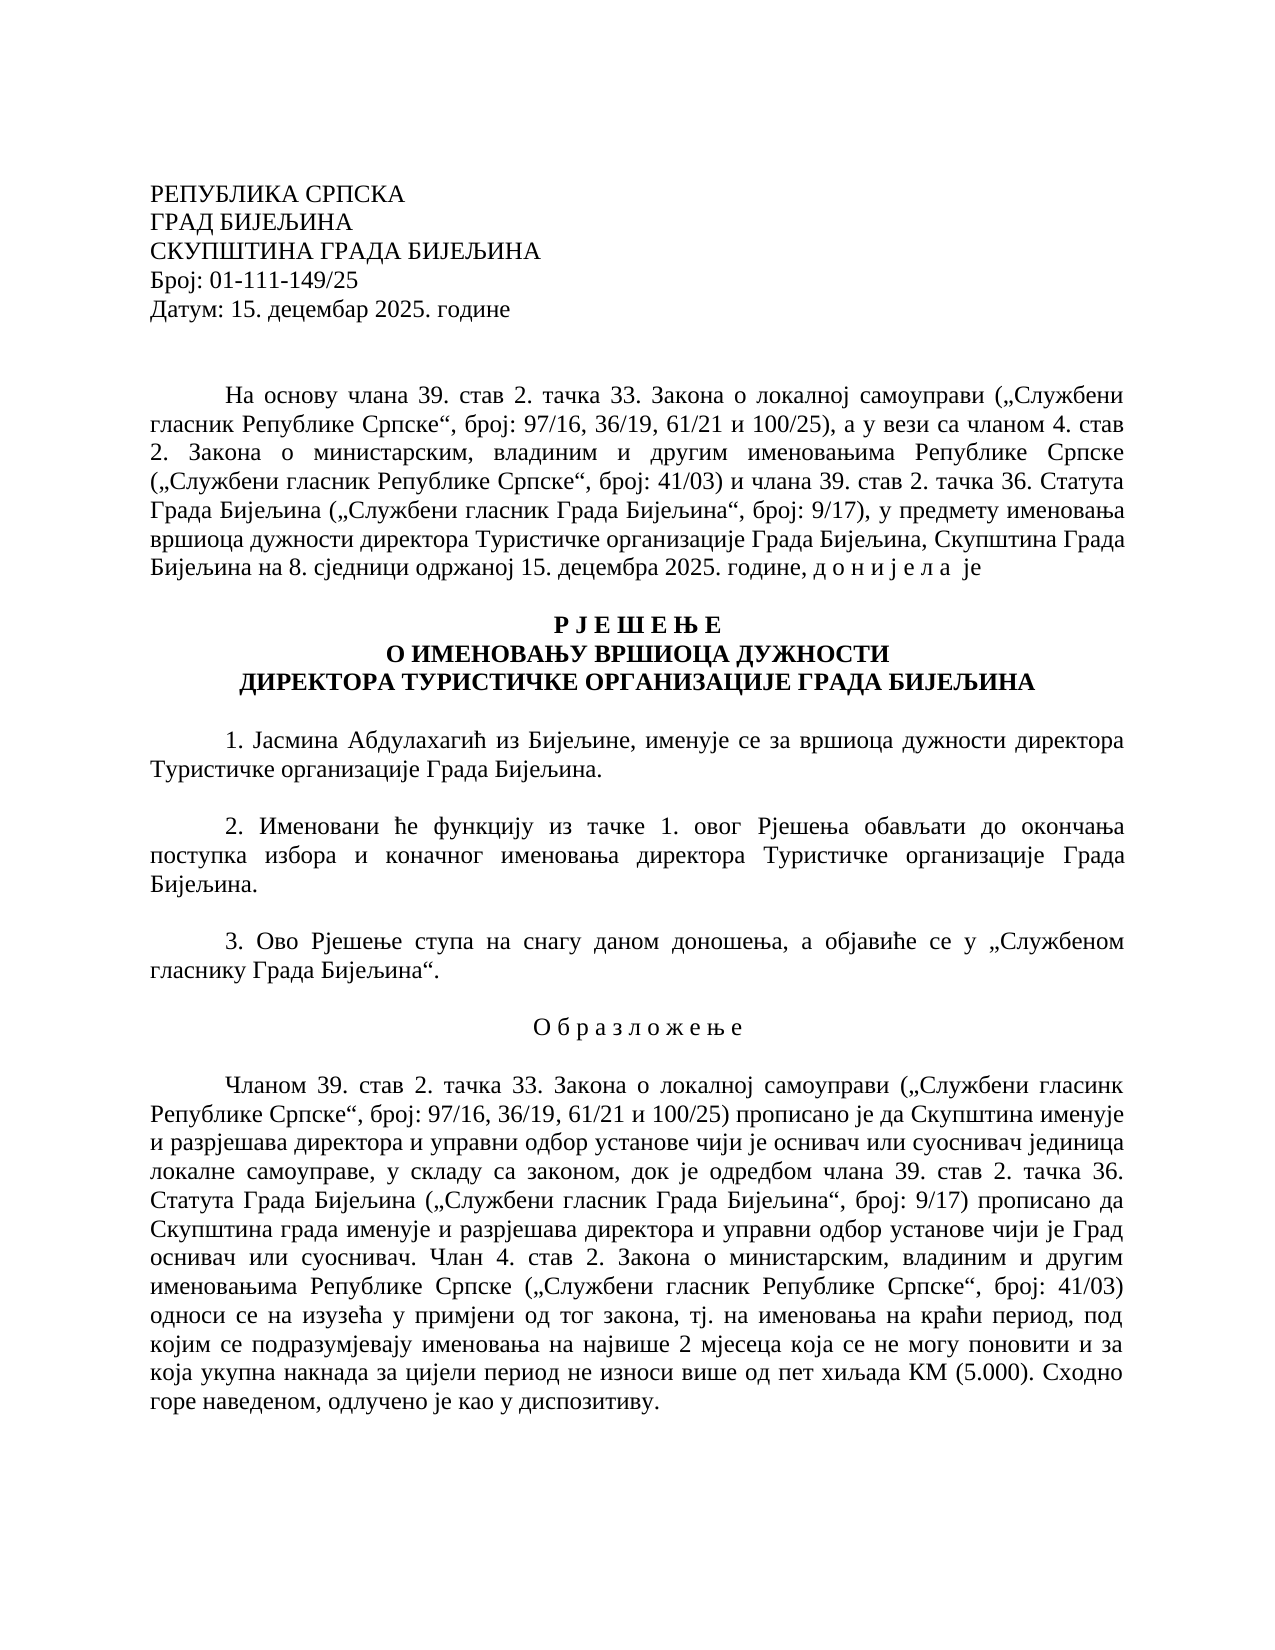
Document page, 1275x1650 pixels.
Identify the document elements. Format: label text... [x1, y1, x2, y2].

text РЕПУБЛИКА СРПСКА [150, 179, 1125, 207]
text 1. Јасмина Абдулахагић из Бијељине, именује се за вршиоца дужности директора Туристичке организације Града Бијељина. [150, 725, 1125, 782]
text О б р а з л о ж е њ е [150, 1012, 1125, 1041]
text Чланом 39. став 2. тачка 33. Закона о локалној самоуправи („Службени гласинк Републике Српске“, број: 97/16, 36/19, 61/21 и 100/25) прописано је да Скупштина именује и разрјешава директора и управни одбор установе чији је оснивач или суоснивач јединица локалне самоуправе, у складу са законом, док је одредбом члана 39. став 2. тачка 36. Статута Града Бијељина („Службени гласник Града Бијељина“, број: 9/17) прописано да Скупштина града именује и разрјешава директора и управни одбор установе чији је Град оснивач или суоснивач. Члан 4. став 2. Закона о министарским, владиним и другим именовањима Републике Српске („Службени гласник Републике Српске“, број: 41/03) односи се на изузећа у примјени од тог закона, тј. на именовања на краћи период, под којим се подразумјевају именовања на највише 2 мјесеца која се не могу поновити и за која укупна накнада за цијели период не износи више од пет хиљада КМ (5.000). Сходно горе наведеном, одлучено је као у диспозитиву. [150, 1070, 1125, 1415]
text На основу члана 39. став 2. тачка 33. Закона о локалној самоуправи („Службени гласник Републике Српске“, број: 97/16, 36/19, 61/21 и 100/25), а у вези са чланом 4. став 2. Закона о министарским, владиним и другим именовањима Републике Српске („Службени гласник Републике Српске“, број: 41/03) и члана 39. став 2. тачка 36. Статута Града Бијељина („Службени гласник Града Бијељина“, број: 9/17), у предмету именовања вршиоца дужности директора Туристичке организације Града Бијељина, Скупштина Града Бијељина на 8. сједници одржаној 15. децембра 2025. године, д о н и ј е л а је [150, 380, 1125, 581]
text 2. Именовани ће функцију из тачке 1. овог Рјешења обављати до окончања поступка избора и коначног именовања директора Туристичке организације Града Бијељина. [150, 811, 1125, 897]
text ДИРЕКТОРА ТУРИСТИЧКЕ ОРГАНИЗАЦИЈЕ ГРАДА БИЈЕЉИНА [150, 667, 1125, 696]
text Датум: 15. децембар 2025. године [150, 294, 1125, 322]
text О ИМЕНОВАЊУ ВРШИОЦА ДУЖНОСТИ [150, 639, 1125, 667]
text Број: 01-111-149/25 [150, 265, 1125, 294]
text 3. Ово Рјешење ступа на снагу даном доношења, а објавиће се у „Службеном гласнику Града Бијељина“. [150, 926, 1125, 984]
text Р Ј Е Ш Е Њ Е [150, 610, 1125, 639]
text ГРАД БИЈЕЉИНА [150, 207, 1125, 236]
text СКУПШТИНА ГРАДА БИЈЕЉИНА [150, 236, 1125, 265]
